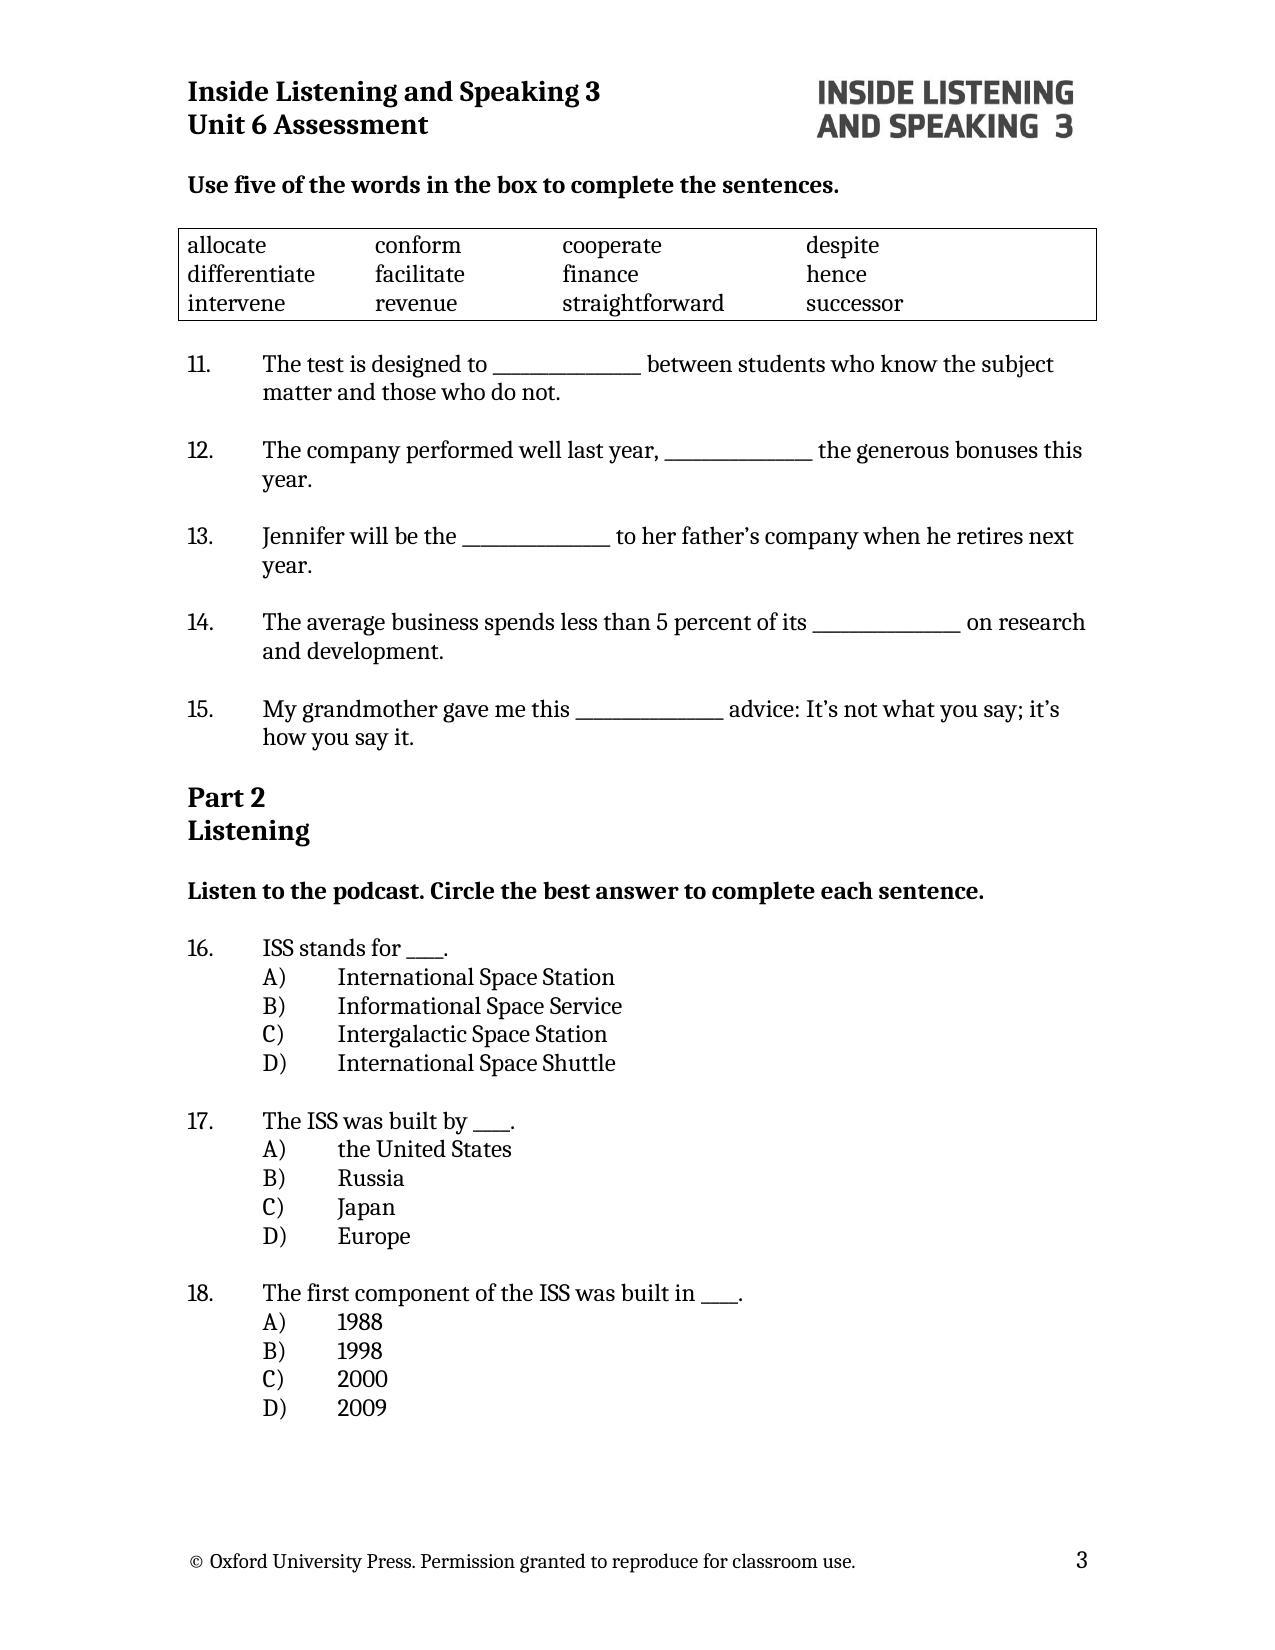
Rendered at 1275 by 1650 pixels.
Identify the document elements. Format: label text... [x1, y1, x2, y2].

text differentiate facilitate finance hence [187, 260, 1087, 286]
text Listen to the podcast. Circle the best answer to complete each sentence. [187, 877, 1087, 905]
picture [806, 67, 1087, 150]
text 18. The first component of the ISS was built in ____. [187, 1279, 1087, 1308]
text A) 1988 [187, 1308, 1087, 1337]
text allocate conform cooperate despite [179, 229, 1096, 260]
text A) International Space Station [187, 963, 1087, 992]
text B) Informational Space Service [187, 992, 1087, 1020]
text 12. The company performed well last year, ________________ the generous bonuses this year. [187, 436, 1087, 493]
text B) Russia [187, 1164, 1087, 1193]
text Listening [187, 814, 1087, 848]
text 14. The average business spends less than 5 percent of its ________________ on research and development. [187, 608, 1087, 666]
text 13. Jennifer will be the ________________ to her father’s company when he retires next year. [187, 522, 1087, 579]
text C) Japan [187, 1193, 1087, 1222]
text A) the United States [187, 1135, 1087, 1164]
text 16. ISS stands for ____. [187, 934, 1087, 963]
text Part 2 [187, 781, 1087, 814]
text D) International Space Shuttle [187, 1049, 1087, 1078]
text C) 2000 [187, 1365, 1087, 1394]
text B) 1998 [187, 1337, 1087, 1365]
text D) 2009 [187, 1394, 1087, 1423]
text D) Europe [187, 1222, 1087, 1250]
text C) Intergalactic Space Station [187, 1020, 1087, 1049]
text 11. The test is designed to ________________ between students who know the subject matter and those who do not. [187, 349, 1087, 407]
text 15. My grandmother gave me this ________________ advice: It’s not what you say; it’s how you say it. [187, 694, 1087, 752]
text Use five of the words in the box to complete the sentences. [187, 171, 1087, 199]
text 17. The ISS was built by ____. [187, 1107, 1087, 1135]
text intervene revenue straightforward successor [179, 286, 1096, 320]
